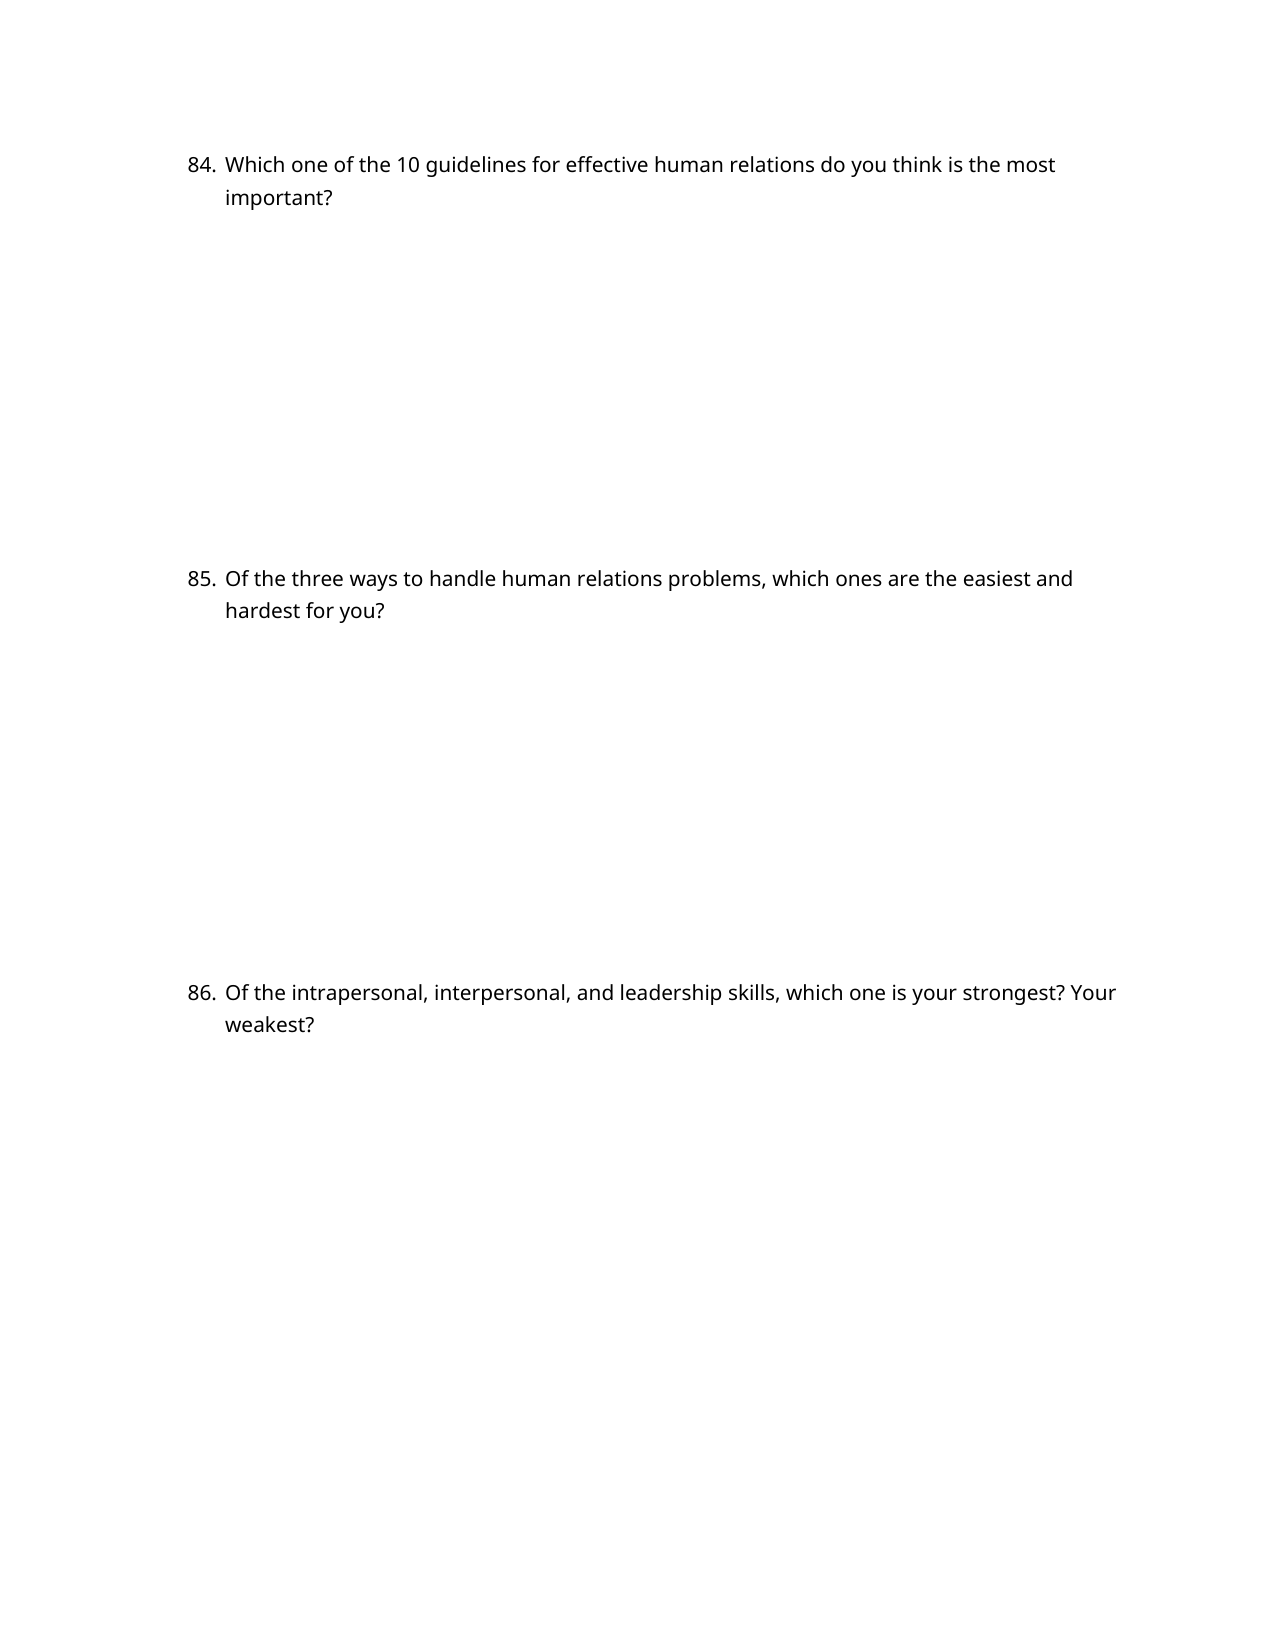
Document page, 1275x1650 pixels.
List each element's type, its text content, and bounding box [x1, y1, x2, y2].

table_header 85. [188, 564, 225, 948]
table_header Of the three ways to handle human relations problems, which ones are the easiest and hardest for you? [225, 564, 1125, 948]
table_header 84. [188, 150, 225, 534]
table_header Which one of the 10 guidelines for effective human relations do you think is the most important? [225, 150, 1125, 534]
table_header Of the intrapersonal, interpersonal, and leadership skills, which one is your strongest? Your weakest? [225, 978, 1125, 1362]
table_header 86. [188, 978, 225, 1362]
